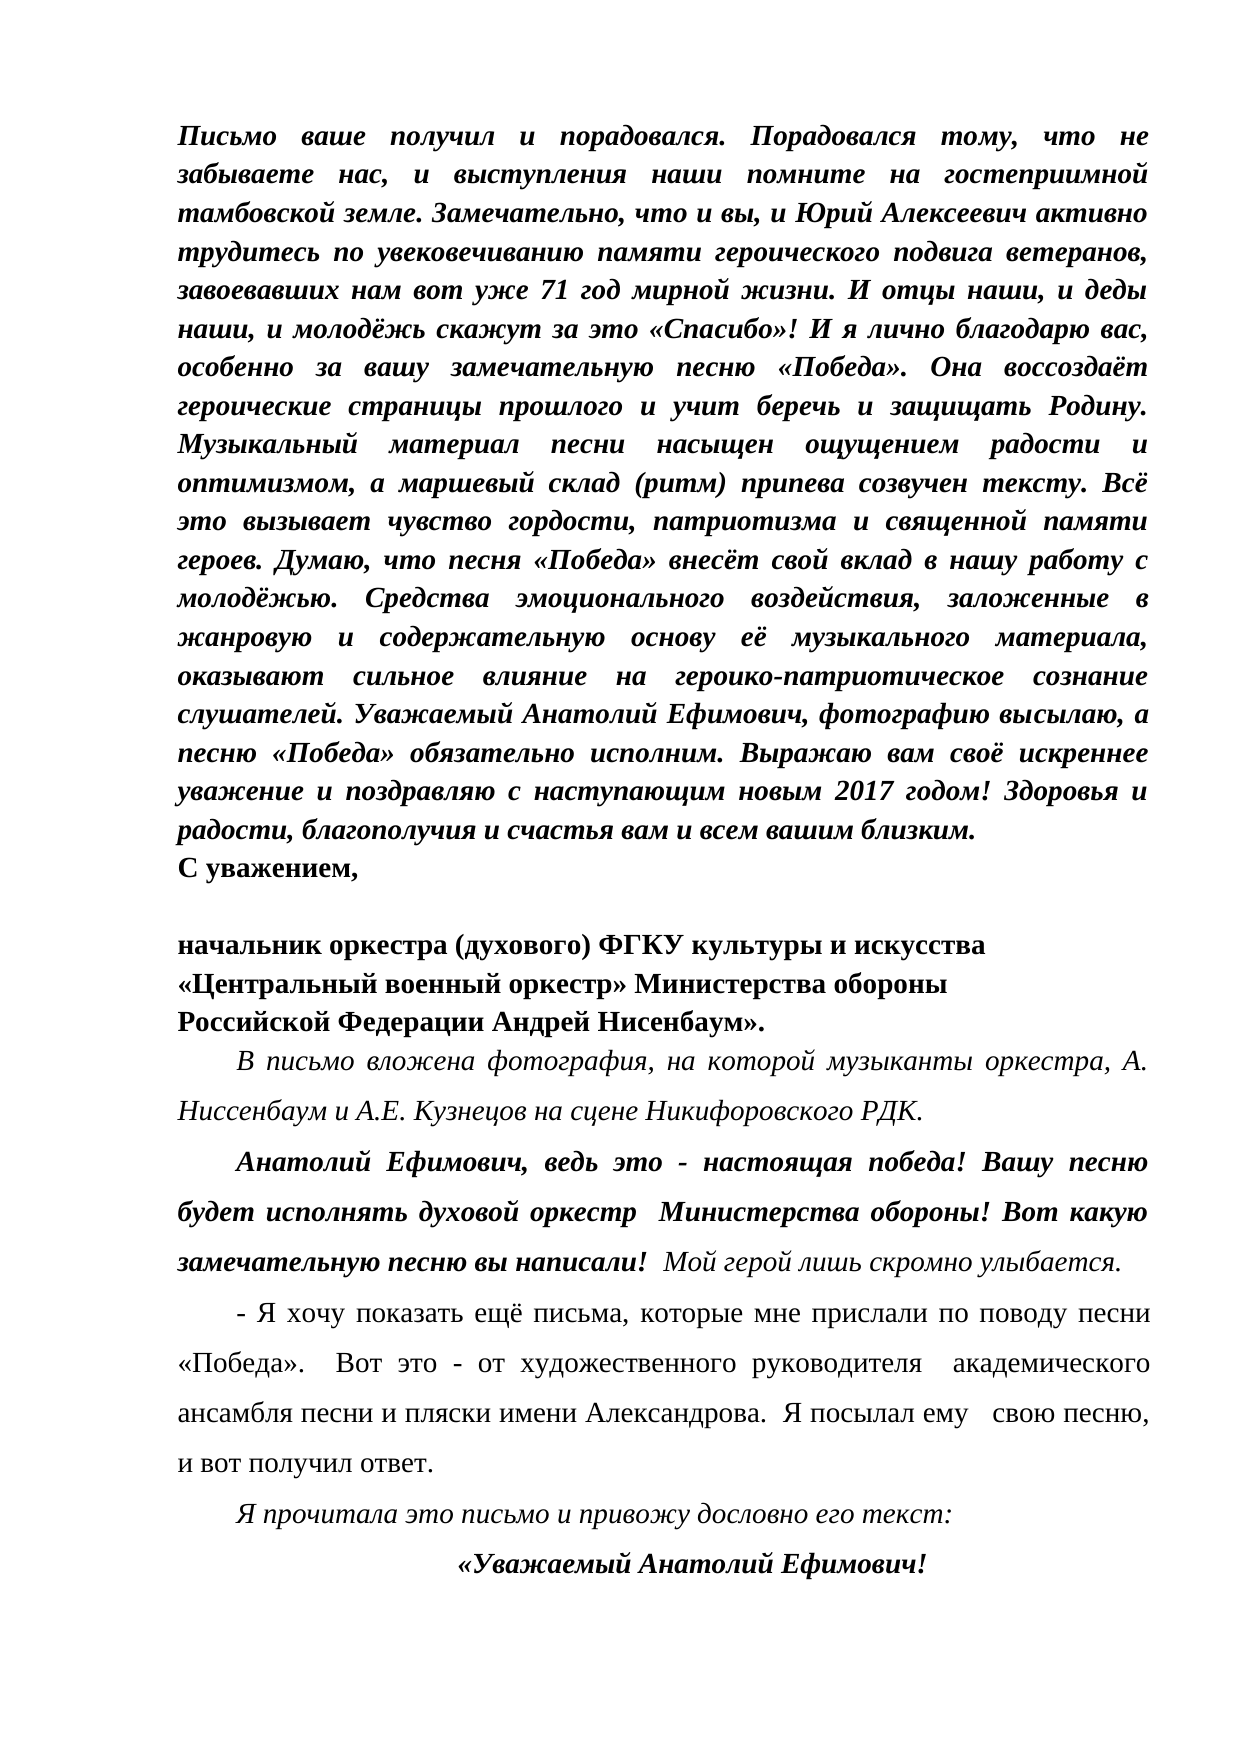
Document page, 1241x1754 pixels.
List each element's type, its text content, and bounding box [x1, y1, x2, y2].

text Анатолий Ефимович, ведь это - настоящая победа! Вашу песню будет исполнять духовой оркестр Министерства обороны! Вот какую замечательную песню вы написали! Мой герой лишь скромно улыбается. [177, 1144, 1152, 1278]
text С уважением, [177, 850, 1152, 884]
text Письмо ваше получил и порадовался. Порадовался тому, что не забываете нас, и выступления наши помните на гостеприимной тамбовской земле. Замечательно, что и вы, и Юрий Алексеевич активно трудитесь по увековечиванию памяти героического подвига ветеранов, завоевавших нам вот уже 71 год мирной жизни. И отцы наши, и деды наши, и молодёжь скажут за это «Спасибо»! И я лично благодарю вас, особенно за вашу замечательную песню «Победа». Она воссоздаёт героические страницы прошлого и учит беречь и защищать Родину. Музыкальный материал песни насыщен ощущением радости и оптимизмом, а маршевый склад (ритм) припева созвучен тексту. Всё это вызывает чувство гордости, патриотизма и священной памяти героев. Думаю, что песня «Победа» внесёт свой вклад в нашу работу с молодёжью. Средства эмоционального воздействия, заложенные в жанровую и содержательную основу её музыкального материала, оказывают сильное влияние на героико-патриотическое сознание слушателей. Уважаемый Анатолий Ефимович, фотографию высылаю, а песню «Победа» обязательно исполним. Выражаю вам своё искреннее уважение и поздравляю с наступающим новым 2017 годом! Здоровья и радости, благополучия и счастья вам и всем вашим близким. [177, 118, 1152, 845]
text Российской Федерации Андрей Нисенбаум». [177, 1004, 1152, 1038]
text начальник оркестра (духового) ФГКУ культуры и искусства «Центральный военный оркестр» Министерства обороны [177, 927, 1152, 999]
text Я прочитала это письмо и привожу дословно его текст: [177, 1496, 1152, 1529]
text - Я хочу показать ещё письма, которые мне прислали по поводу песни «Победа». Вот это - от художественного руководителя академического ансамбля песни и пляски имени Александрова. Я посылал ему свою песню, и вот получил ответ. [177, 1295, 1152, 1479]
text «Уважаемый Анатолий Ефимович! [177, 1546, 1152, 1580]
text В письмо вложена фотография, на которой музыканты оркестра, А. Ниссенбаум и А.Е. Кузнецов на сцене Никифоровского РДК. [177, 1043, 1152, 1127]
